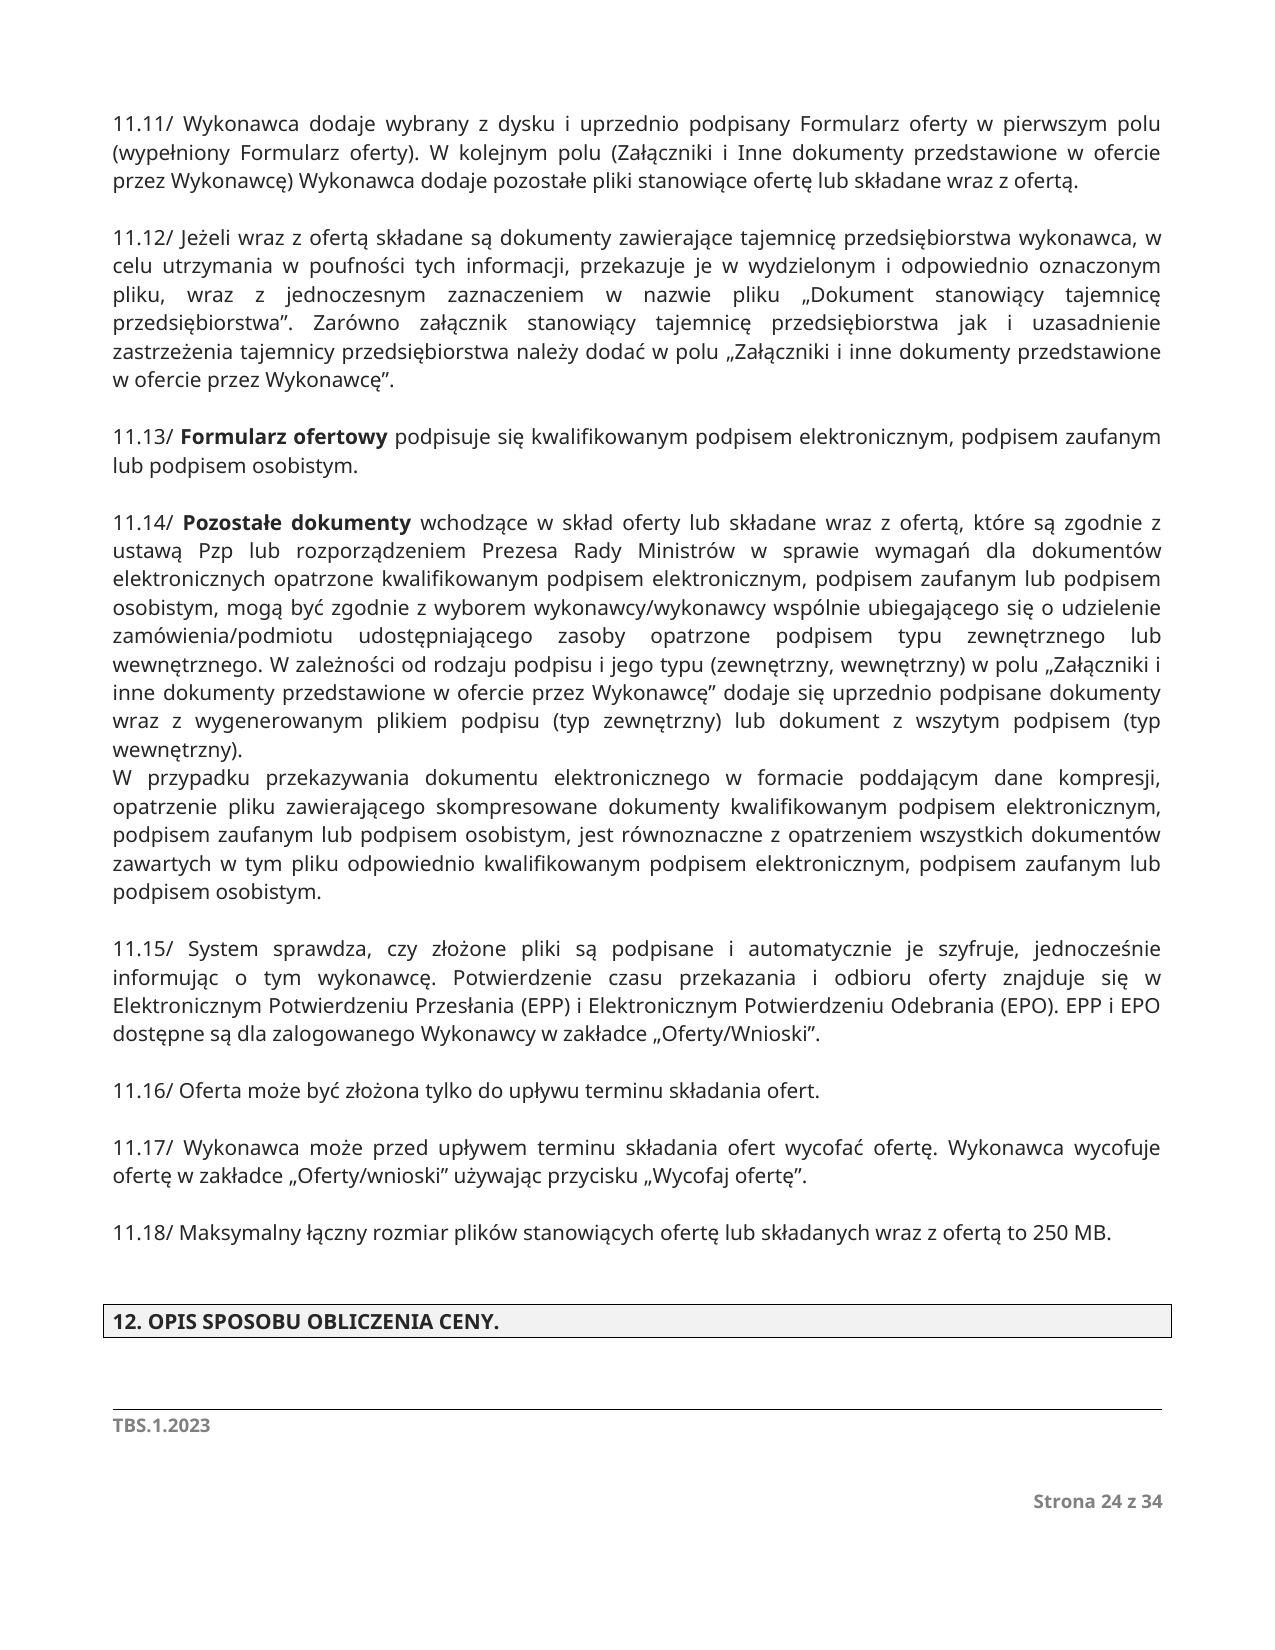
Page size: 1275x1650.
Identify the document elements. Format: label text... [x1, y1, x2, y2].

text 11.11/ Wykonawca dodaje wybrany z dysku i uprzednio podpisany Formularz oferty w pierwszym polu (wypełniony Formularz oferty). W kolejnym polu (Załączniki i Inne dokumenty przedstawione w ofercie przez Wykonawcę) Wykonawca dodaje pozostałe pliki stanowiące ofertę lub składane wraz z ofertą. [112, 109, 1162, 195]
text 11.16/ Oferta może być złożona tylko do upływu terminu składania ofert. [112, 1076, 1162, 1105]
text 11.18/ Maksymalny łączny rozmiar plików stanowiących ofertę lub składanych wraz z ofertą to 250 MB. [112, 1218, 1162, 1247]
text 11.12/ Jeżeli wraz z ofertą składane są dokumenty zawierające tajemnicę przedsiębiorstwa wykonawca, w celu utrzymania w poufności tych informacji, przekazuje je w wydzielonym i odpowiednio oznaczonym pliku, wraz z jednoczesnym zaznaczeniem w nazwie pliku „Dokument stanowiący tajemnicę przedsiębiorstwa”. Zarówno załącznik stanowiący tajemnicę przedsiębiorstwa jak i uzasadnienie zastrzeżenia tajemnicy przedsiębiorstwa należy dodać w polu „Załączniki i inne dokumenty przedstawione w ofercie przez Wykonawcę”. [112, 223, 1162, 394]
text 12. OPIS SPOSOBU OBLICZENIA CENY. [104, 1305, 1171, 1337]
text 11.17/ Wykonawca może przed upływem terminu składania ofert wycofać ofertę. Wykonawca wycofuje ofertę w zakładce „Oferty/wnioski” używając przycisku „Wycofaj ofertę”. [112, 1133, 1162, 1190]
text 11.15/ System sprawdza, czy złożone pliki są podpisane i automatycznie je szyfruje, jednocześnie informując o tym wykonawcę. Potwierdzenie czasu przekazania i odbioru oferty znajduje się w Elektronicznym Potwierdzeniu Przesłania (EPP) i Elektronicznym Potwierdzeniu Odebrania (EPO). EPP i EPO dostępne są dla zalogowanego Wykonawcy w zakładce „Oferty/Wnioski”. [112, 934, 1162, 1048]
text 11.14/ Pozostałe dokumenty wchodzące w skład oferty lub składane wraz z ofertą, które są zgodnie z ustawą Pzp lub rozporządzeniem Prezesa Rady Ministrów w sprawie wymagań dla dokumentów elektronicznych opatrzone kwalifikowanym podpisem elektronicznym, podpisem zaufanym lub podpisem osobistym, mogą być zgodnie z wyborem wykonawcy/wykonawcy wspólnie ubiegającego się o udzielenie zamówienia/podmiotu udostępniającego zasoby opatrzone podpisem typu zewnętrznego lub wewnętrznego. W zależności od rodzaju podpisu i jego typu (zewnętrzny, wewnętrzny) w polu „Załączniki i inne dokumenty przedstawione w ofercie przez Wykonawcę” dodaje się uprzednio podpisane dokumenty wraz z wygenerowanym plikiem podpisu (typ zewnętrzny) lub dokument z wszytym podpisem (typ wewnętrzny). [112, 508, 1162, 763]
text W przypadku przekazywania dokumentu elektronicznego w formacie poddającym dane kompresji, opatrzenie pliku zawierającego skompresowane dokumenty kwalifikowanym podpisem elektronicznym, podpisem zaufanym lub podpisem osobistym, jest równoznaczne z opatrzeniem wszystkich dokumentów zawartych w tym pliku odpowiednio kwalifikowanym podpisem elektronicznym, podpisem zaufanym lub podpisem osobistym. [112, 763, 1162, 906]
text 11.13/ Formularz ofertowy podpisuje się kwalifikowanym podpisem elektronicznym, podpisem zaufanym lub podpisem osobistym. [112, 422, 1162, 479]
